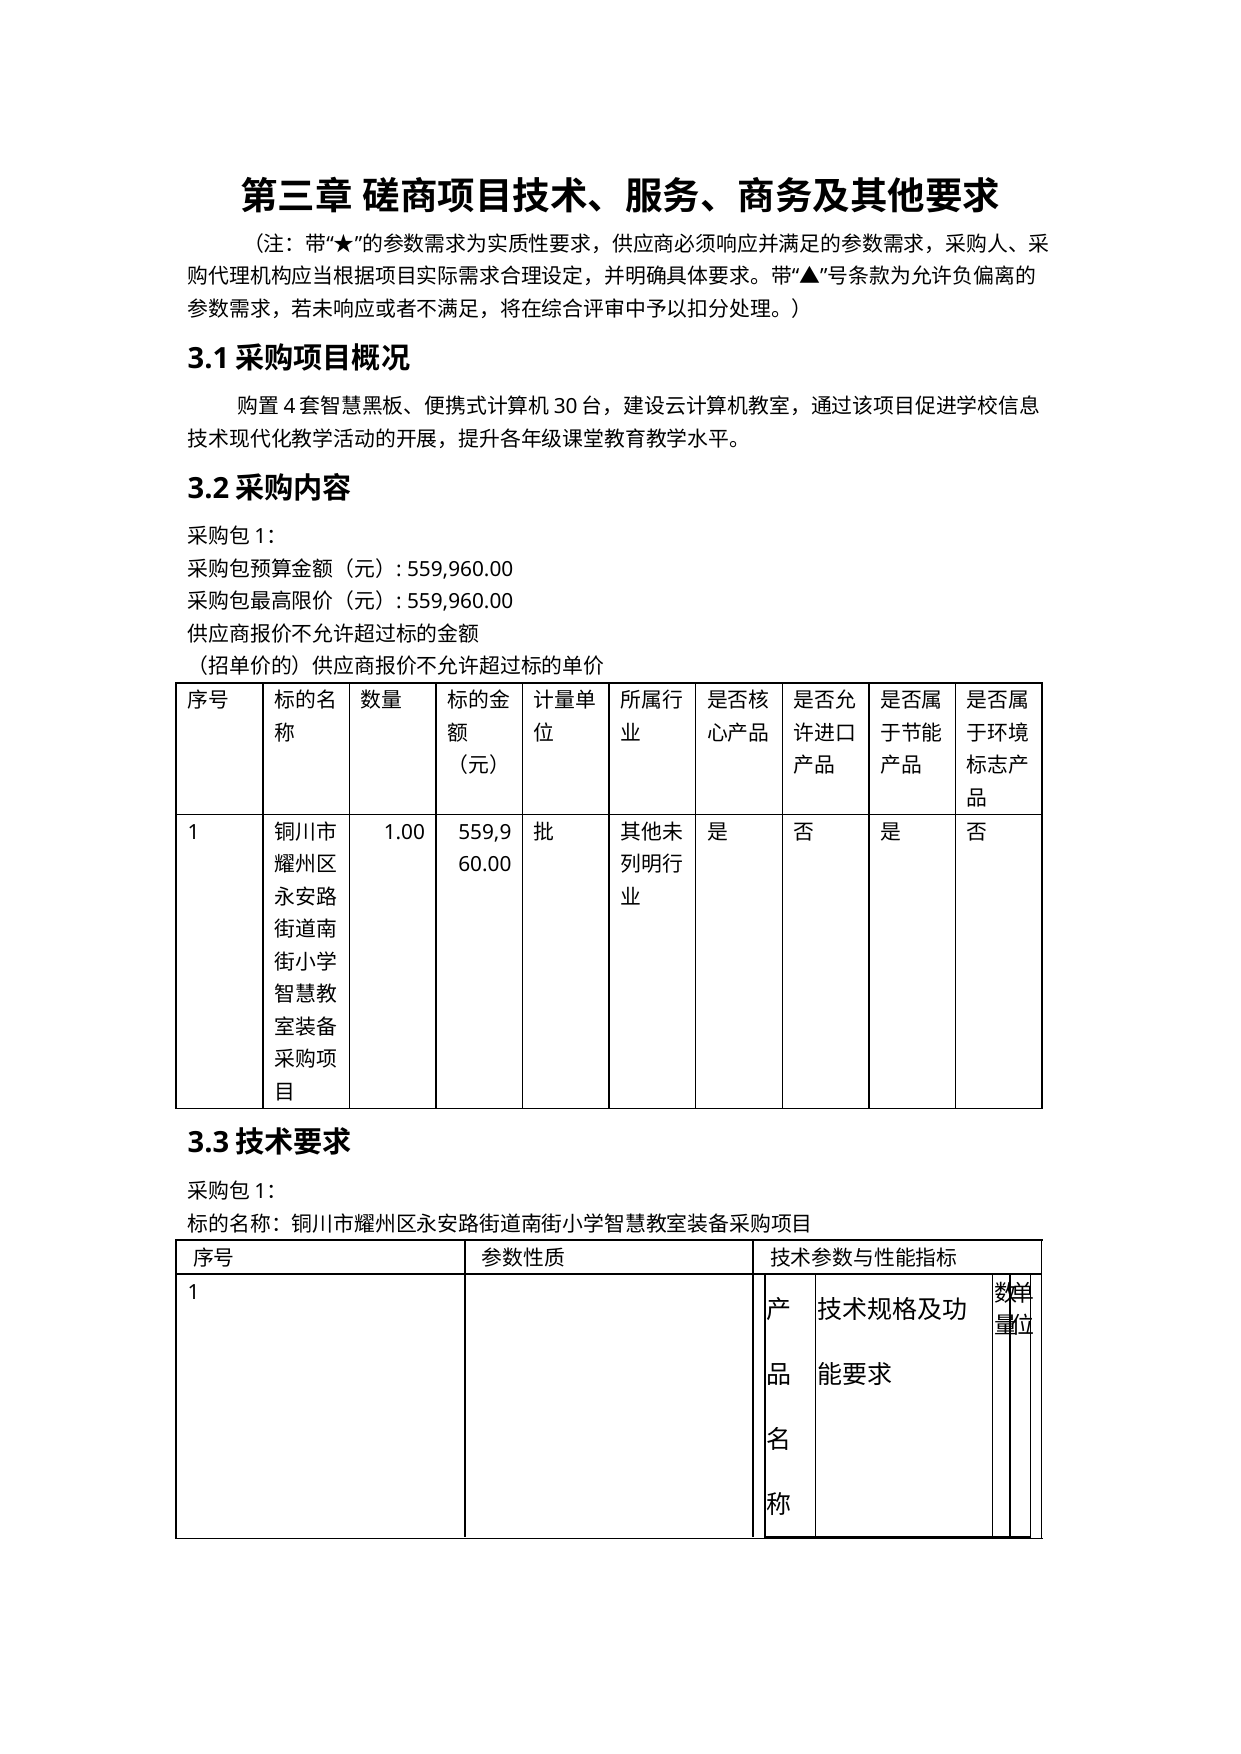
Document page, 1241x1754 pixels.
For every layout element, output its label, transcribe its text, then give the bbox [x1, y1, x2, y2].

table_cell 铜川市耀州区永安路街道南街小学智慧教室装备采购项目 [264, 815, 349, 1108]
table_cell [816, 1275, 992, 1536]
text 3.2采购内容 [187, 454, 1053, 519]
table_cell 1.00 [350, 815, 435, 1108]
text （招单价的）供应商报价不允许超过标的单价 [187, 649, 1053, 682]
table_cell 否 [783, 815, 868, 1108]
table_header 是否允许进口产品 [783, 684, 868, 813]
table_cell 批 [523, 815, 608, 1108]
table_header 序号 [177, 684, 262, 813]
text 采购包1： [187, 519, 1053, 552]
table_header 参数性质 [466, 1241, 752, 1273]
text 购置4套智慧黑板、便携式计算机30台，建设云计算机教室，通过该项目促进学校信息技术现代化教学活动的开展，提升各年级课堂教育教学水平。 [187, 389, 1053, 454]
text 采购包最高限价（元）: 559,960.00 [187, 584, 1053, 617]
table_header 是否属于环境标志产品 [956, 684, 1041, 813]
table_header 技术参数与性能指标 [754, 1241, 1041, 1273]
text （注：带“★”的参数需求为实质性要求，供应商必须响应并满足的参数需求，采购人、采购代理机构应当根据项目实际需求合理设定，并明确具体要求。带“▲”号条款为允许负偏离的参数需求，若未响应或者不满足，将在综合评审中予以扣分处理。） [187, 227, 1053, 324]
table_cell 是 [870, 815, 955, 1108]
table_header 计量单位 [523, 684, 608, 813]
text 采购包1： [187, 1174, 1053, 1207]
table_cell [766, 1275, 815, 1536]
table_header 数量 [350, 684, 435, 813]
table_cell [1011, 1299, 1030, 1536]
table_cell 1 [177, 815, 262, 1108]
table_header 序号 [177, 1241, 464, 1273]
table_header 是否核心产品 [696, 684, 782, 813]
table_cell [1031, 1275, 1041, 1537]
table_header 标的金额 （元） [437, 684, 522, 813]
table_cell 1 [177, 1275, 464, 1537]
table_header 所属行业 [610, 684, 695, 813]
table_cell [1011, 1275, 1030, 1286]
text 第三章 磋商项目技术、服务、商务及其他要求 [187, 162, 1053, 227]
table_cell 是 [696, 815, 782, 1108]
table_cell [466, 1275, 752, 1537]
text 供应商报价不允许超过标的金额 [187, 617, 1053, 649]
table_cell 其他未列明行业 [610, 815, 695, 1108]
text 3.1采购项目概况 [187, 324, 1053, 389]
text 采购包预算金额（元）: 559,960.00 [187, 552, 1053, 584]
table_cell [754, 1275, 764, 1537]
table_cell 559,960.00 [437, 815, 522, 1108]
table_header 标的名称 [264, 684, 349, 813]
text 标的名称：铜川市耀州区永安路街道南街小学智慧教室装备采购项目 [187, 1207, 1053, 1239]
table_header 是否属于节能产品 [870, 684, 955, 813]
table_cell [993, 1275, 1009, 1536]
text 3.3技术要求 [187, 1109, 1053, 1174]
table_cell 否 [956, 815, 1041, 1108]
